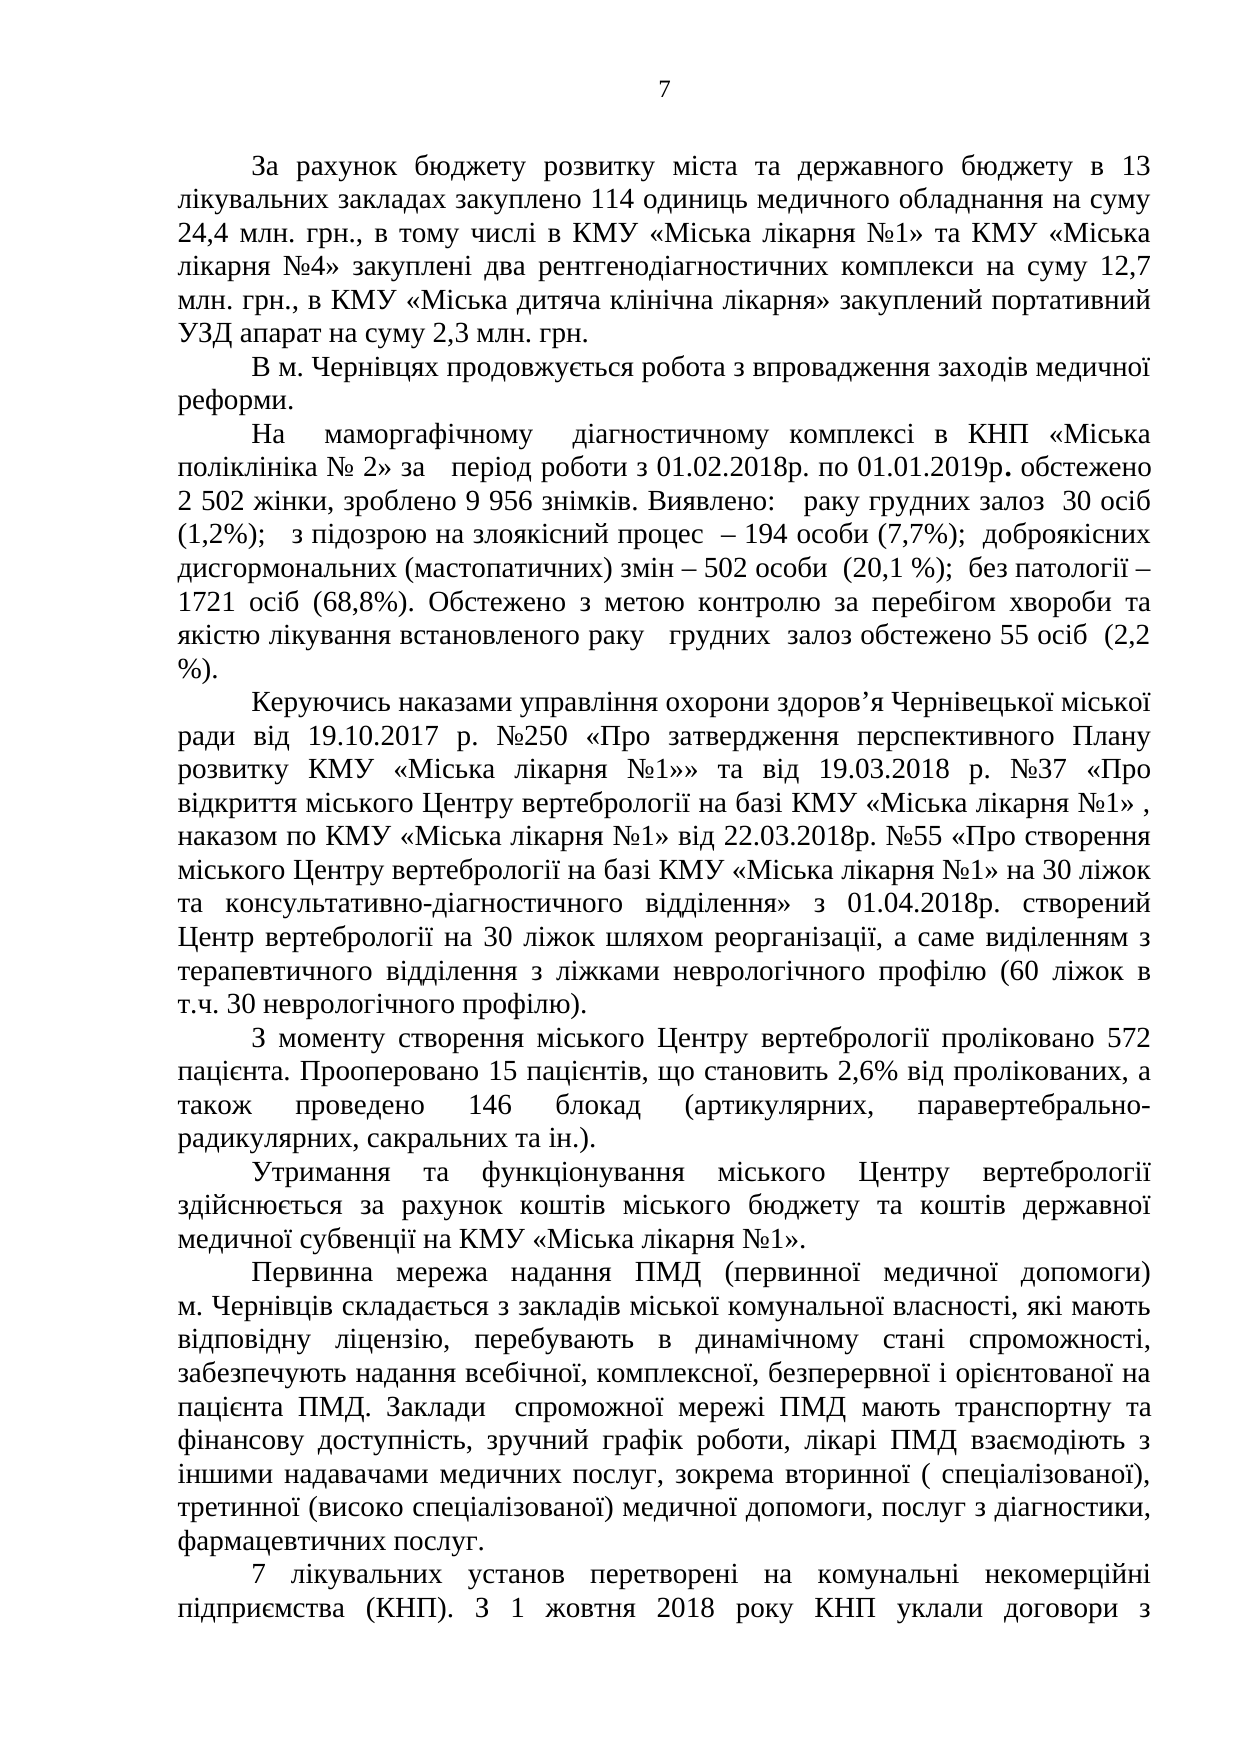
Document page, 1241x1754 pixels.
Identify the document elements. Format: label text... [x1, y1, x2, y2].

text Первинна мережа надання ПМД (первинної медичної допомоги) м. Чернівців складається з закладів міської комунальної власності, які мають відповідну ліцензію, перебувають в динамічному стані спроможності, забезпечують надання всебічної, комплексної, безперервної і орієнтованої на пацієнта ПМД. Заклади спроможної мережі ПМД мають транспортну та фінансову доступність, зручний графік роботи, лікарі ПМД взаємодіють з іншими надавачами медичних послуг, зокрема вторинної ( спеціалізованої), третинної (високо спеціалізованої) медичної допомоги, послуг з діагностики, фармацевтичних послуг. [177, 1254, 1152, 1556]
text Керуючись наказами управління охорони здоров’я Чернівецької міської ради від 19.10.2017 р. №250 «Про затвердження перспективного Плану розвитку КМУ «Міська лікарня №1»» та від 19.03.2018 р. №37 «Про відкриття міського Центру вертебрології на базі КМУ «Міська лікарня №1» , наказом по КМУ «Міська лікарня №1» від 22.03.2018р. №55 «Про створення міського Центру вертебрології на базі КМУ «Міська лікарня №1» на 30 ліжок та консультативно-діагностичного відділення» з 01.04.2018р. створений Центр вертебрології на 30 ліжок шляхом реорганізації, а саме виділенням з терапевтичного відділення з ліжками неврологічного профілю (60 ліжок в т.ч. 30 неврологічного профілю). [177, 684, 1152, 1020]
text З моменту створення міського Центру вертебрології проліковано 572 пацієнта. Прооперовано 15 пацієнтів, що становить 2,6% від пролікованих, а також проведено 146 блокад (артикулярних, паравертебрально-радикулярних, сакральних та ін.). [177, 1020, 1152, 1154]
text Утримання та функціонування міського Центру вертебрології здійснюється за рахунок коштів міського бюджету та коштів державної медичної субвенції на КМУ «Міська лікарня №1». [177, 1154, 1152, 1254]
text На маморгафічному діагностичному комплексі в КНП «Міська поліклініка № 2» за період роботи з 01.02.2018р. по 01.01.2019р. обстежено 2 502 жінки, зроблено 9 956 знімків. Виявлено: раку грудних залоз 30 осіб (1,2%); з підозрою на злоякісний процес – 194 особи (7,7%); доброякісних дисгормональних (мастопатичних) змін – 502 особи (20,1 %); без патології – 1721 осіб (68,8%). Обстежено з метою контролю за перебігом хвороби та якістю лікування встановленого раку грудних залоз обстежено 55 осіб (2,2 %). [177, 416, 1152, 684]
text В м. Чернівцях продовжується робота з впровадження заходів медичної реформи. [177, 349, 1152, 416]
text За рахунок бюджету розвитку міста та державного бюджету в 13 лікувальних закладах закуплено 114 одиниць медичного обладнання на суму 24,4 млн. грн., в тому числі в КМУ «Міська лікарня №1» та КМУ «Міська лікарня №4» закуплені два рентгенодіагностичних комплекси на суму 12,7 млн. грн., в КМУ «Міська дитяча клінічна лікарня» закуплений портативний УЗД апарат на суму 2,3 млн. грн. [177, 148, 1152, 349]
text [177, 1556, 1152, 1623]
